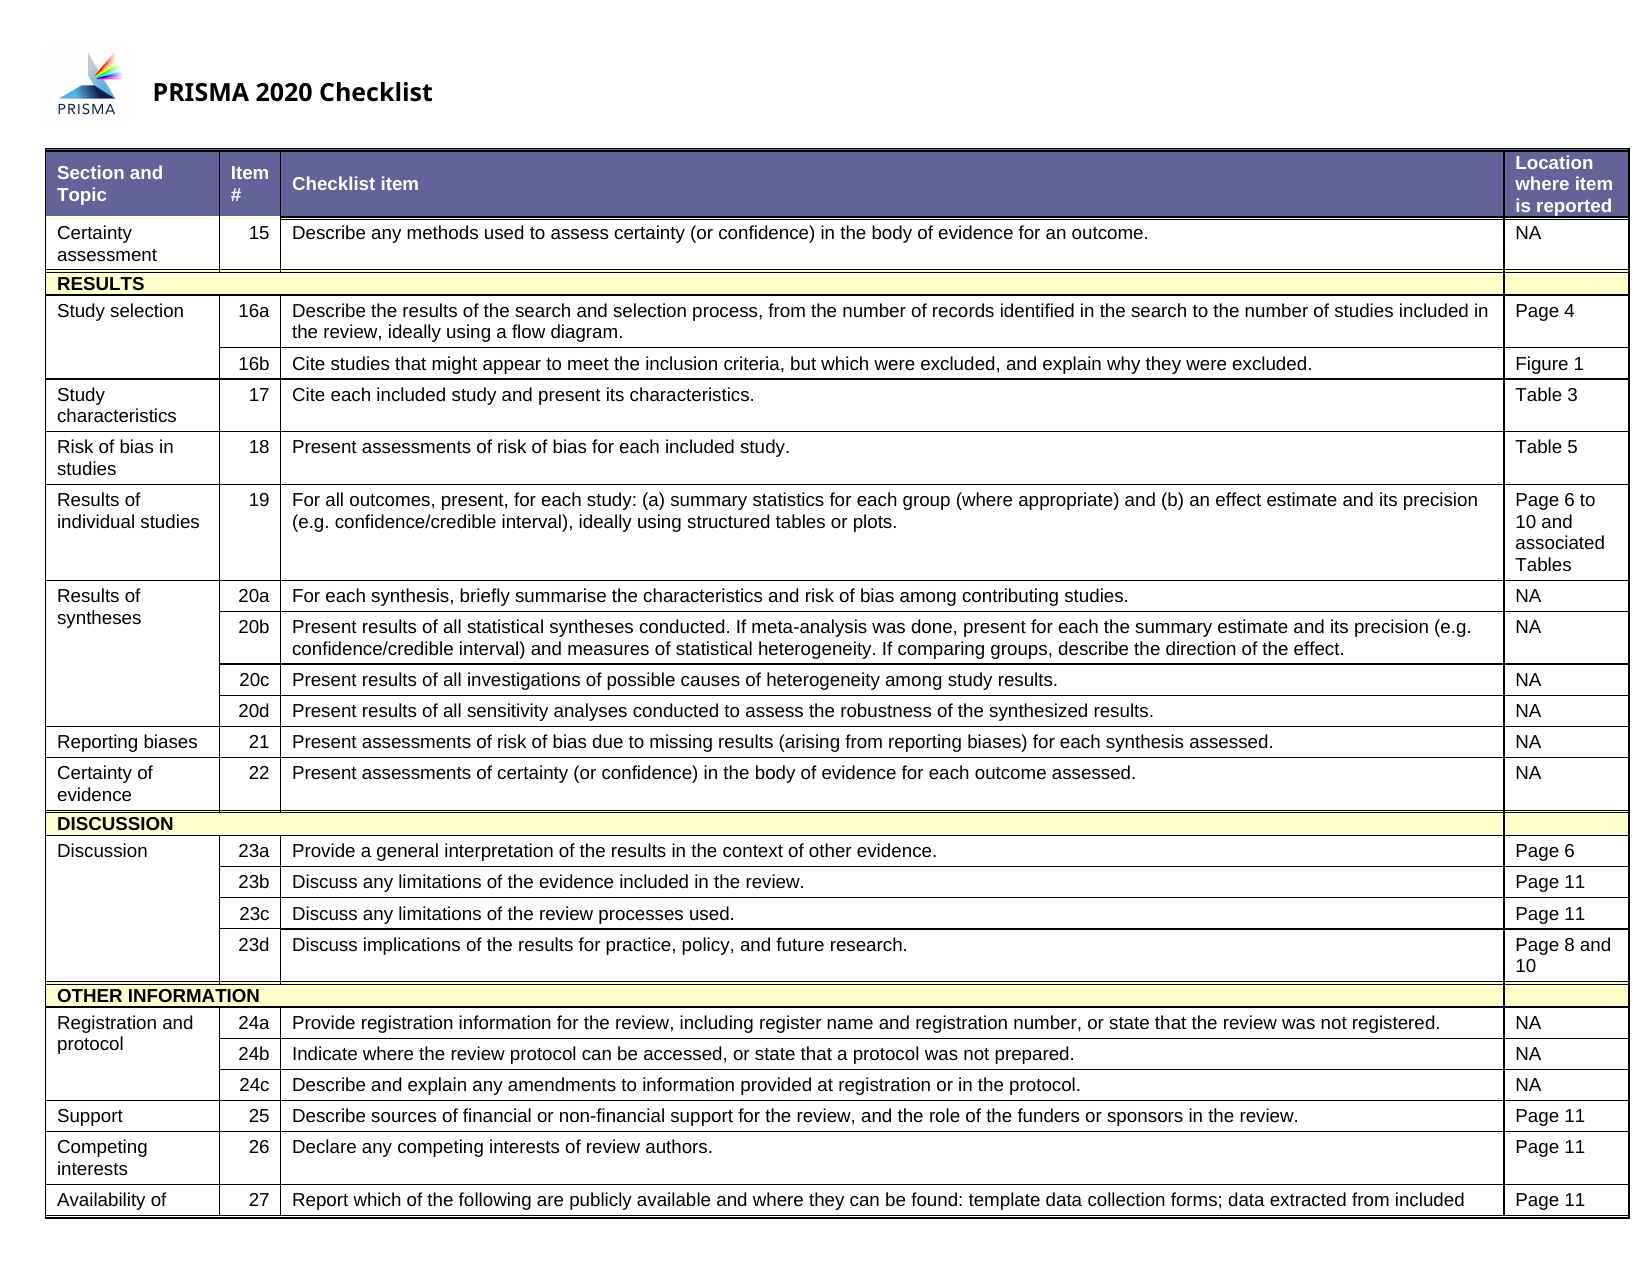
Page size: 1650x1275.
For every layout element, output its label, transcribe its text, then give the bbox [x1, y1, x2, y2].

table_cell Results of syntheses [46, 581, 219, 726]
table_cell Reporting biases [46, 727, 219, 757]
table_cell Present assessments of risk of bias for each included study. [281, 432, 1503, 484]
table_cell 18 [220, 432, 280, 484]
table_cell Figure 1 [1505, 348, 1628, 378]
table_cell [1505, 273, 1628, 294]
table_cell 17 [220, 380, 280, 431]
table_cell Study characteristics [46, 380, 219, 431]
table_cell Present results of all statistical syntheses conducted. If meta-analysis was done, present for each the summary estimate and its precision (e.g. confidence/credible interval) and measures of statistical heterogeneity. If comparing groups, describe the direction of the effect. [281, 612, 1503, 663]
table_cell 24b [220, 1039, 280, 1068]
table_cell Page 11 [1505, 1185, 1628, 1215]
table_cell Cite each included study and present its characteristics. [281, 380, 1503, 431]
table_cell Indicate where the review protocol can be accessed, or state that a protocol was not prepared. [281, 1039, 1503, 1068]
table_cell Risk of bias in studies [46, 432, 219, 484]
table_cell Provide registration information for the review, including register name and registration number, or state that the review was not registered. [281, 1008, 1503, 1037]
table_cell 23d [220, 929, 280, 981]
table_cell Page 11 [1505, 1101, 1628, 1131]
table_cell Support [46, 1101, 219, 1131]
table_cell Discuss any limitations of the review processes used. [281, 898, 1503, 928]
table_cell 25 [220, 1101, 280, 1131]
table_cell 24c [220, 1070, 280, 1100]
table_cell Present results of all sensitivity analyses conducted to assess the robustness of the synthesized results. [281, 696, 1503, 726]
table_cell NA [1505, 220, 1628, 269]
table_cell [1505, 813, 1628, 835]
table_cell Describe and explain any amendments to information provided at registration or in the protocol. [281, 1070, 1503, 1100]
table_header Item # [220, 152, 280, 216]
table_cell 22 [220, 758, 280, 809]
table_cell Describe the results of the search and selection process, from the number of records identified in the search to the number of studies included in the review, ideally using a flow diagram. [281, 296, 1503, 347]
table_cell For all outcomes, present, for each study: (a) summary statistics for each group (where appropriate) and (b) an effect estimate and its precision (e.g. confidence/credible interval), ideally using structured tables or plots. [281, 485, 1503, 579]
table_cell For each synthesis, briefly summarise the characteristics and risk of bias among contributing studies. [281, 581, 1503, 611]
table_cell Table 5 [1505, 432, 1628, 484]
table_cell 23c [220, 898, 280, 928]
table_cell NA [1505, 1008, 1628, 1037]
table_cell Page 6 [1505, 836, 1628, 866]
table_cell Present assessments of risk of bias due to missing results (arising from reporting biases) for each synthesis assessed. [281, 727, 1503, 757]
table_cell Describe sources of financial or non-financial support for the review, and the role of the funders or sponsors in the review. [281, 1101, 1503, 1131]
table_cell 16b [220, 348, 280, 378]
table_cell 20a [220, 581, 280, 611]
table_cell Availability of data, code and other materials [46, 1185, 219, 1215]
table_header Location where item is reported [1505, 152, 1628, 216]
table_cell 23a [220, 836, 280, 866]
table_cell Present assessments of certainty (or confidence) in the body of evidence for each outcome assessed. [281, 758, 1503, 809]
table_cell Results of individual studies [46, 485, 219, 579]
table_cell Page 11 [1505, 1132, 1628, 1183]
table_cell 21 [220, 727, 280, 757]
table_cell Table 3 [1505, 380, 1628, 431]
table_cell 15 [220, 219, 280, 269]
table_cell Cite studies that might appear to meet the inclusion criteria, but which were excluded, and explain why they were excluded. [281, 348, 1503, 378]
table_cell NA [1505, 727, 1628, 757]
table_cell Describe any methods used to assess certainty (or confidence) in the body of evidence for an outcome. [281, 220, 1503, 269]
table_cell Declare any competing interests of review authors. [281, 1132, 1503, 1183]
table_cell 20c [220, 665, 280, 694]
table_cell 24a [220, 1008, 280, 1037]
table_cell NA [1505, 696, 1628, 726]
table_cell 20d [220, 696, 280, 726]
table_cell NA [1505, 581, 1628, 611]
table_cell NA [1505, 758, 1628, 809]
table_cell NA [1505, 612, 1628, 663]
table_cell Discussion [46, 836, 219, 981]
table_header Checklist item [281, 152, 1503, 216]
table_cell OTHER INFORMATION [46, 985, 1503, 1006]
table_cell 20b [220, 612, 280, 663]
table_cell Discuss implications of the results for practice, policy, and future research. [281, 930, 1503, 981]
table_cell 16a [220, 296, 280, 347]
table_cell NA [1505, 665, 1628, 694]
table_cell 26 [220, 1132, 280, 1183]
table_cell 23b [220, 867, 280, 897]
table_cell DISCUSSION [46, 813, 1503, 835]
table_cell RESULTS [46, 273, 1503, 294]
table_cell Competing interests [46, 1132, 219, 1183]
table_cell Page 4 [1505, 296, 1628, 347]
table_header Section and Topic [46, 152, 219, 216]
table_cell Page 6 to 10 and associated Tables [1505, 485, 1628, 579]
table_cell Discuss any limitations of the evidence included in the review. [281, 867, 1503, 897]
table_cell Present results of all investigations of possible causes of heterogeneity among study results. [281, 665, 1503, 694]
table_cell 27 [220, 1185, 280, 1215]
table_cell NA [1505, 1039, 1628, 1068]
table_cell 19 [220, 485, 280, 579]
table_cell Registration and protocol [46, 1008, 219, 1100]
table_cell Page 11 [1505, 898, 1628, 928]
table_cell [1505, 985, 1628, 1006]
table_cell NA [1505, 1070, 1628, 1100]
table_cell Study selection [46, 296, 219, 378]
table_cell Certainty assessment [46, 219, 219, 269]
picture [45, 44, 131, 126]
table_cell Page 11 [1505, 867, 1628, 897]
table_cell Page 8 and 10 [1505, 930, 1628, 981]
table_cell Certainty of evidence [46, 758, 219, 809]
table_cell Provide a general interpretation of the results in the context of other evidence. [281, 836, 1503, 866]
